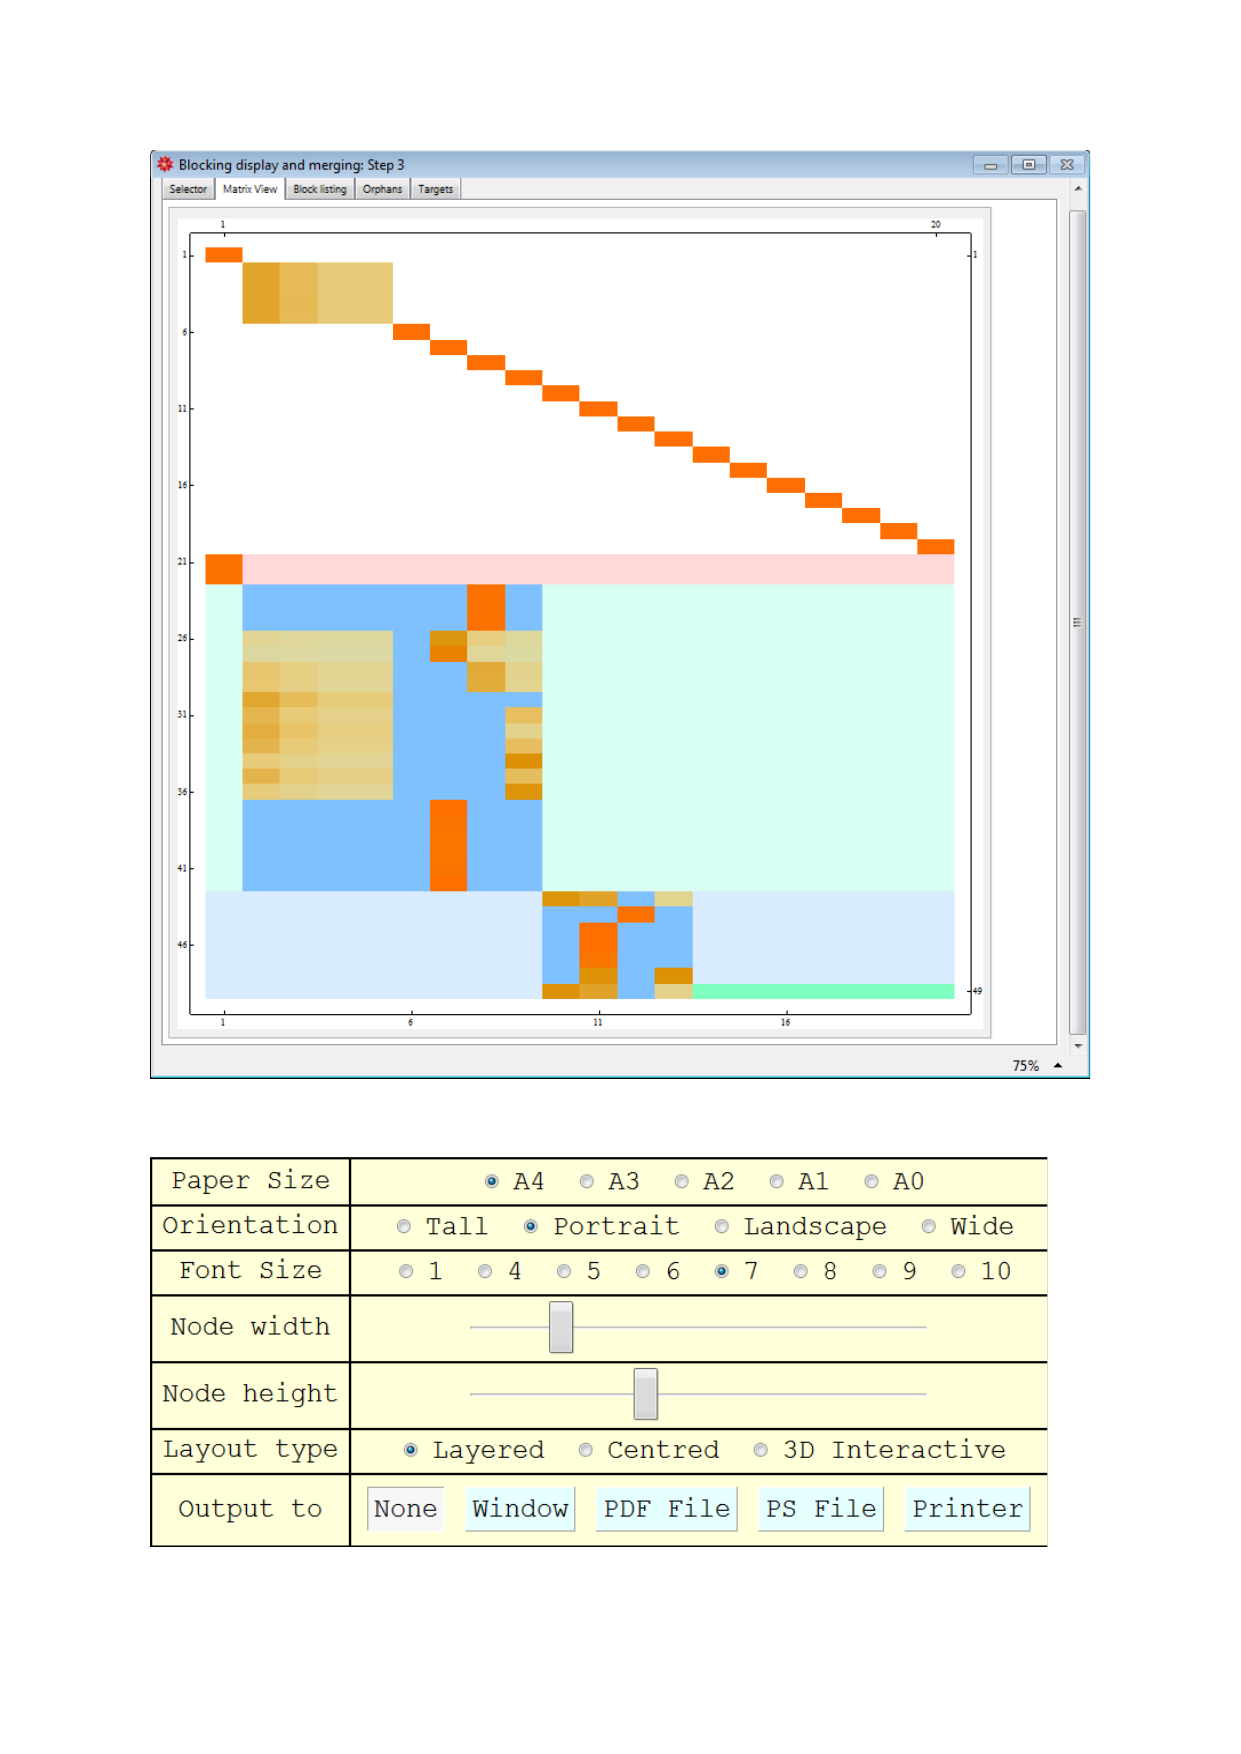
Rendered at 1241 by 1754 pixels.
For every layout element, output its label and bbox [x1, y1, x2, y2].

picture [150, 150, 1091, 1079]
